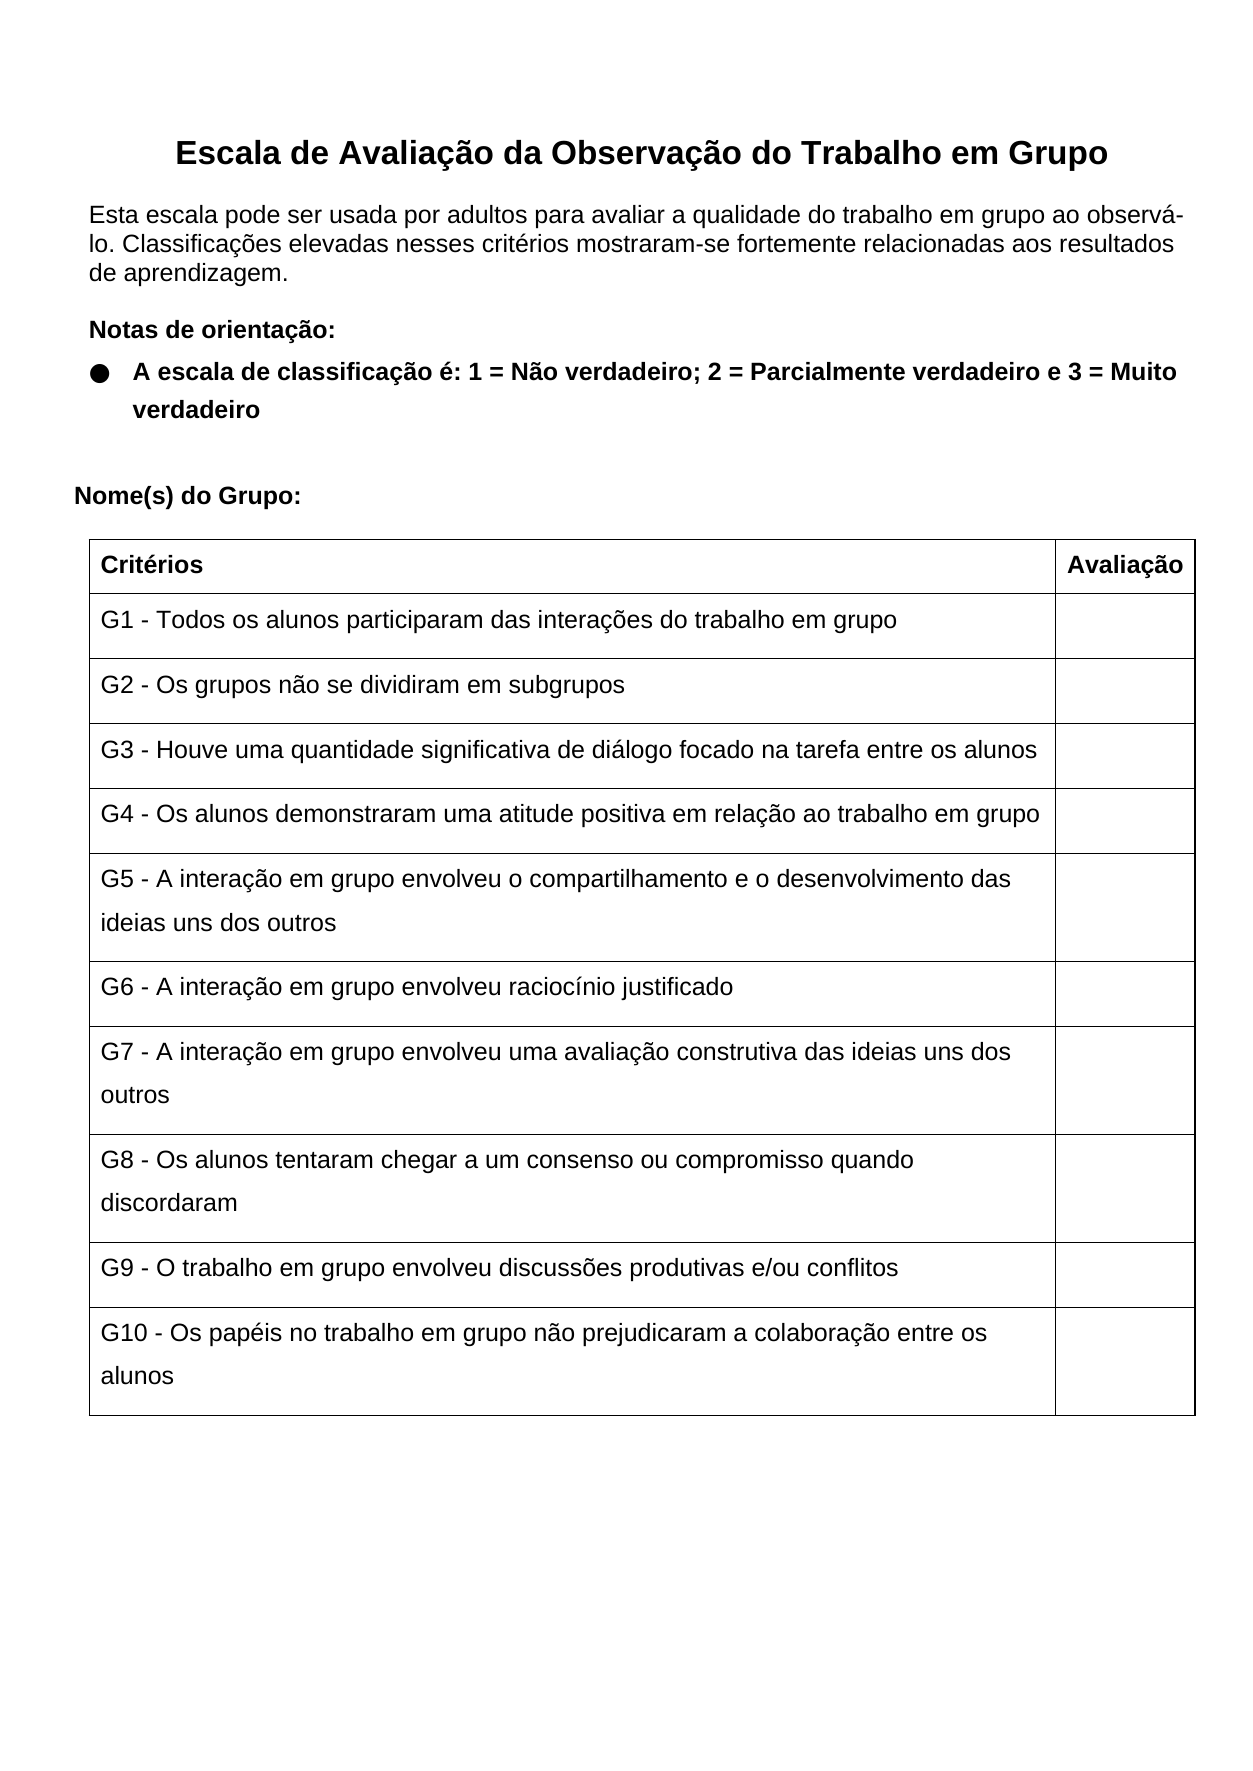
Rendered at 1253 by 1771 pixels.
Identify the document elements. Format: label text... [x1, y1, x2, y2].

list A escala de classificação é: 1 = Não verdadeiro; 2 = Parcialmente verdadeiro e 3 = Muito verdadeiro [89, 344, 1195, 424]
text Esta escala pode ser usada por adultos para avaliar a qualidade do trabalho em grupo ao observá-lo. Classificações elevadas nesses critérios mostraram-se fortemente relacionadas aos resultados de aprendizagem. [89, 200, 1195, 286]
table_cell [1056, 1308, 1194, 1415]
table_cell G9 - O trabalho em grupo envolveu discussões produtivas e/ou conflitos [90, 1243, 1055, 1307]
table_cell [1056, 789, 1194, 853]
table_cell [1056, 854, 1194, 961]
table_cell G2 - Os grupos não se dividiram em subgrupos [90, 659, 1055, 723]
text Notas de orientação: [89, 315, 1195, 344]
table_cell [1056, 1135, 1194, 1242]
table_cell G3 - Houve uma quantidade significativa de diálogo focado na tarefa entre os alunos [90, 724, 1055, 788]
text Escala de Avaliação da Observação do Trabalho em Grupo [89, 133, 1195, 171]
table_cell G8 - Os alunos tentaram chegar a um consenso ou compromisso quando discordaram [90, 1135, 1055, 1242]
table_cell [1056, 962, 1194, 1026]
table_header Critérios [90, 540, 1055, 593]
table_cell G1 - Todos os alunos participaram das interações do trabalho em grupo [90, 594, 1055, 658]
table_cell [1056, 1243, 1194, 1307]
table_cell [1056, 724, 1194, 788]
table_cell G6 - A interação em grupo envolveu raciocínio justificado [90, 962, 1055, 1026]
text Nome(s) do Grupo: [74, 481, 1195, 510]
table_header Avaliação [1056, 540, 1194, 593]
table_cell [1056, 659, 1194, 723]
table_cell [1056, 1027, 1194, 1134]
table_cell G7 - A interação em grupo envolveu uma avaliação construtiva das ideias uns dos outros [90, 1027, 1055, 1134]
table_cell G4 - Os alunos demonstraram uma atitude positiva em relação ao trabalho em grupo [90, 789, 1055, 853]
table_cell G5 - A interação em grupo envolveu o compartilhamento e o desenvolvimento das ideias uns dos outros [90, 854, 1055, 961]
table_cell G10 - Os papéis no trabalho em grupo não prejudicaram a colaboração entre os alunos [90, 1308, 1055, 1415]
table_cell [1056, 594, 1194, 658]
